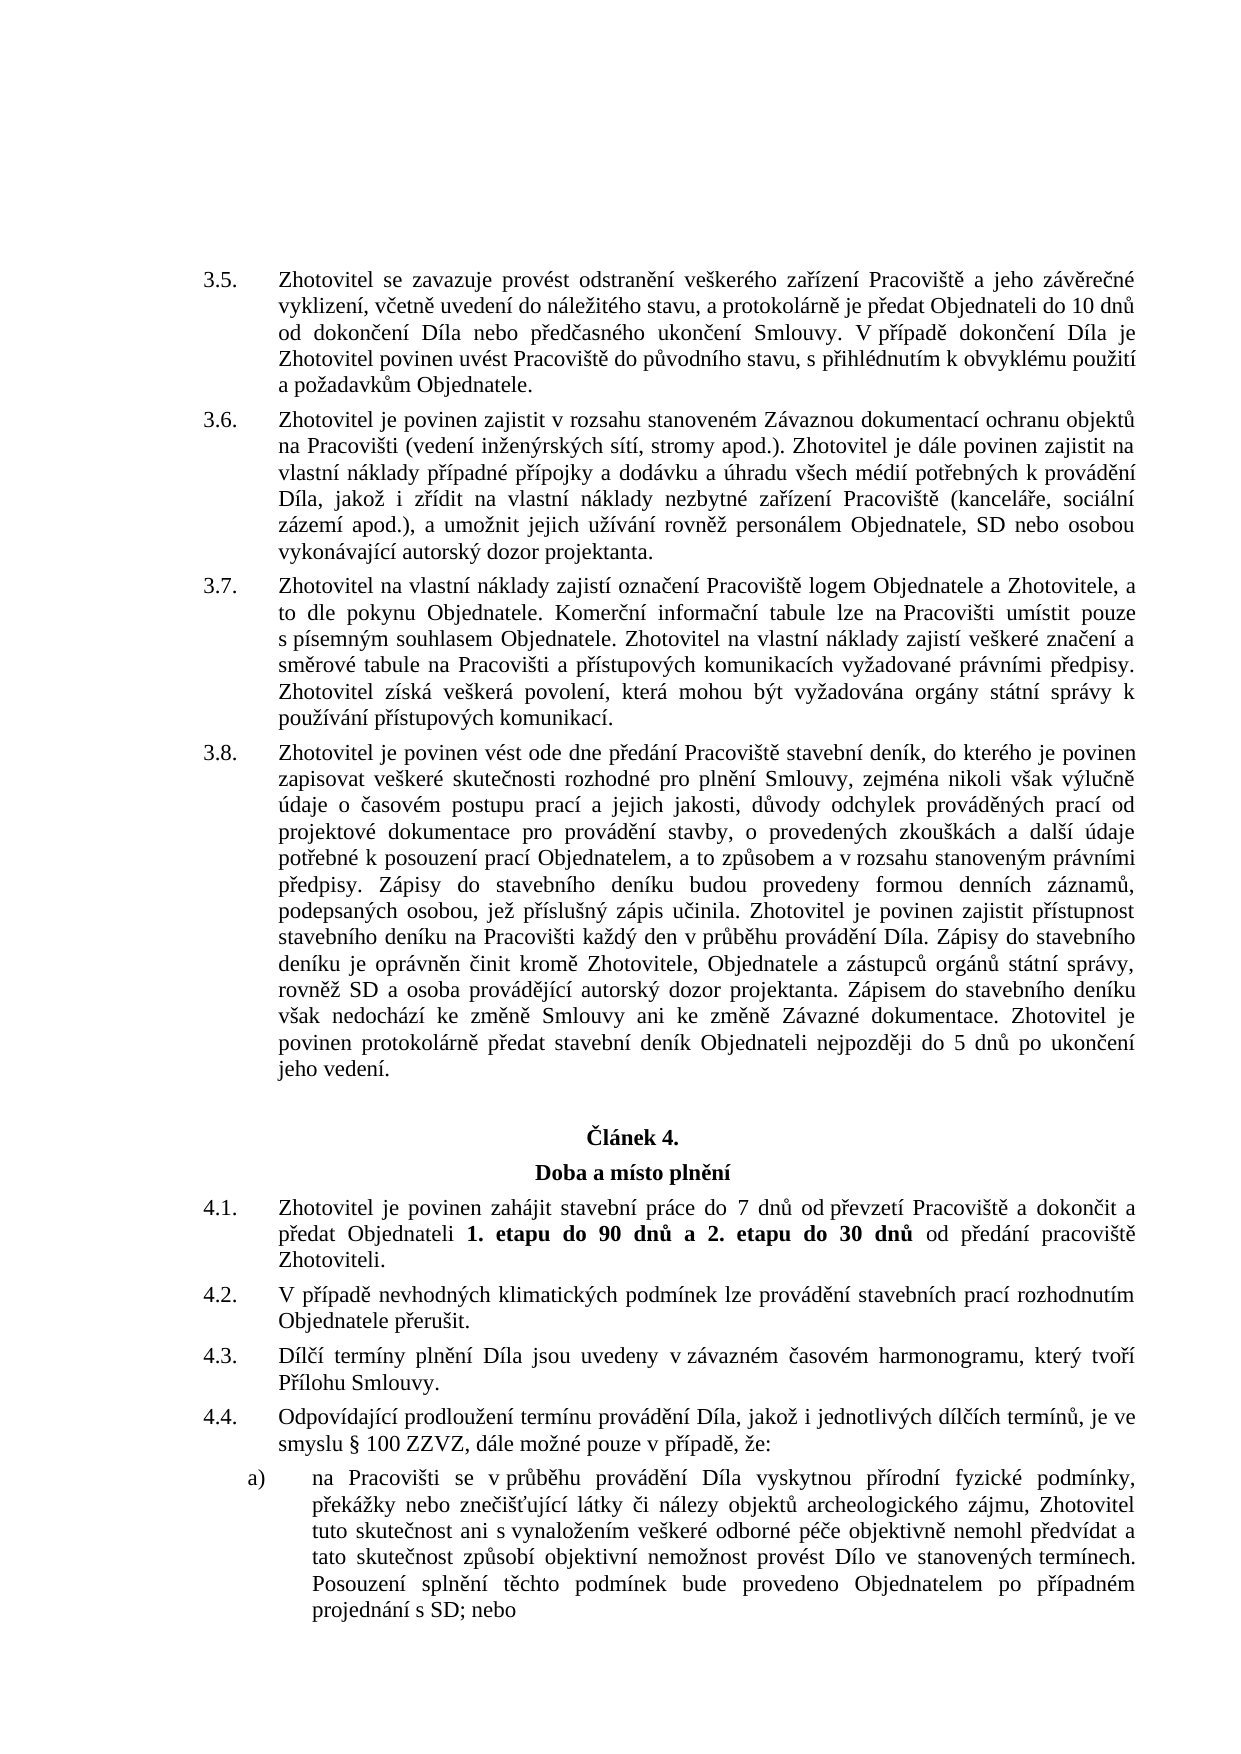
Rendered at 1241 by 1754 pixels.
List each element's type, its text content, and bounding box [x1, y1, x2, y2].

list V případě nevhodných klimatických podmínek lze provádění stavebních prací rozhodnutím Objednatele přerušit. [203, 1281, 1136, 1334]
text Zhotovitel je povinen vést ode dne předání Pracoviště stavební deník, do kterého je povinen zapisovat veškeré skutečnosti rozhodné pro plnění Smlouvy, zejména nikoli však výlučně údaje o časovém postupu prací a jejich jakosti, důvody odchylek prováděných prací od projektové dokumentace pro provádění stavby, o provedených zkouškách a další údaje potřebné k posouzení prací Objednatelem, a to způsobem a v rozsahu stanoveným právními předpisy. Zápisy do stavebního deníku budou provedeny formou denních záznamů, podepsaných osobou, jež příslušný zápis učinila. Zhotovitel je povinen zajistit přístupnost stavebního deníku na Pracovišti každý den v průběhu provádění Díla. Zápisy do stavebního deníku je oprávněn činit kromě Zhotovitele, Objednatele a zástupců orgánů státní správy, rovněž SD a osoba provádějící autorský dozor projektanta. Zápisem do stavebního deníku však nedochází ke změně Smlouvy ani ke změně Závazné dokumentace. Zhotovitel je povinen protokolárně předat stavební deník Objednateli nejpozději do 5 dnů po ukončení jeho vedení. [203, 739, 1136, 1081]
list Zhotovitel se zavazuje provést odstranění veškerého zařízení Pracoviště a jeho závěrečné vyklizení, včetně uvedení do náležitého stavu, a protokolárně je předat Objednateli do 10 dnů od dokončení Díla nebo předčasného ukončení Smlouvy. V případě dokončení Díla je Zhotovitel povinen uvést Pracoviště do původního stavu, s přihlédnutím k obvyklému použití a požadavkům Objednatele. [203, 266, 1136, 398]
text Zhotovitel je povinen zajistit v rozsahu stanoveném Závaznou dokumentací ochranu objektů na Pracovišti (vedení inženýrských sítí, stromy apod.). Zhotovitel je dále povinen zajistit na vlastní náklady případné přípojky a dodávku a úhradu všech médií potřebných k provádění Díla, jakož i zřídit na vlastní náklady nezbytné zařízení Pracoviště (kanceláře, sociální zázemí apod.), a umožnit jejich užívání rovněž personálem Objednatele, SD nebo osobou vykonávající autorský dozor projektanta. [203, 406, 1136, 564]
text Doba a místo plnění [129, 1159, 1136, 1186]
list Dílčí termíny plnění Díla jsou uvedeny v závazném časovém harmonogramu, který tvoří Přílohu Smlouvy. [203, 1342, 1136, 1395]
text Zhotovitel na vlastní náklady zajistí označení Pracoviště logem Objednatele a Zhotovitele, a to dle pokynu Objednatele. Komerční informační tabule lze na Pracovišti umístit pouze s písemným souhlasem Objednatele. Zhotovitel na vlastní náklady zajistí veškeré značení a směrové tabule na Pracovišti a přístupových komunikacích vyžadované právními předpisy. Zhotovitel získá veškerá povolení, která mohou být vyžadována orgány státní správy k používání přístupových komunikací. [203, 572, 1136, 731]
list na Pracovišti se v průběhu provádění Díla vyskytnou přírodní fyzické podmínky, překážky nebo znečišťující látky či nálezy objektů archeologického zájmu, Zhotovitel tuto skutečnost ani s vynaložením veškeré odborné péče objektivně nemohl předvídat a tato skutečnost způsobí objektivní nemožnost provést Dílo ve stanovených termínech. Posouzení splnění těchto podmínek bude provedeno Objednatelem po případném projednání s SD; nebo [247, 1464, 1136, 1622]
list Zhotovitel je povinen zahájit stavební práce do 7 dnů od převzetí Pracoviště a dokončit a předat Objednateli 1. etapu do 90 dnů a 2. etapu do 30 dnů od předání pracoviště Zhotoviteli. [203, 1194, 1136, 1273]
list Odpovídající prodloužení termínu provádění Díla, jakož i jednotlivých dílčích termínů, je ve smyslu § 100 ZZVZ, dále možné pouze v případě, že: [203, 1403, 1136, 1456]
